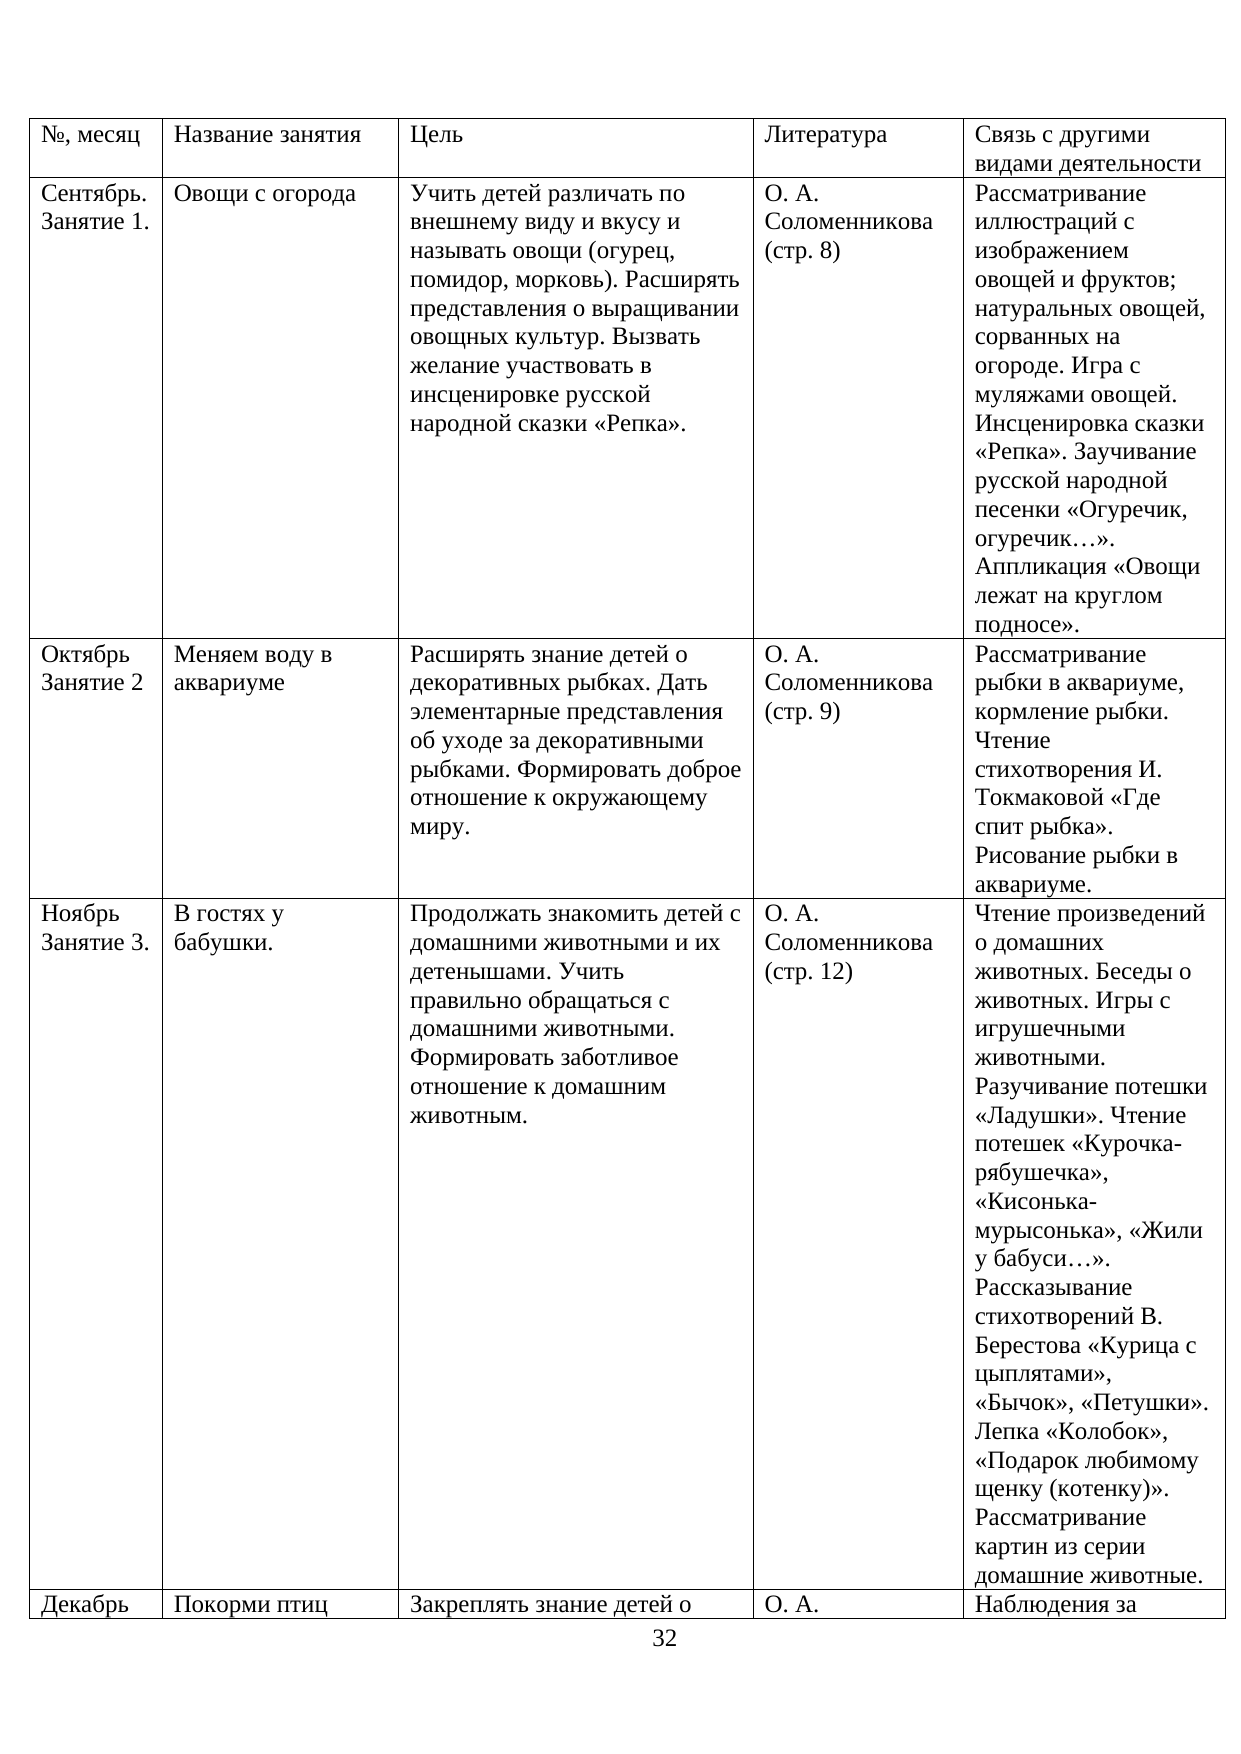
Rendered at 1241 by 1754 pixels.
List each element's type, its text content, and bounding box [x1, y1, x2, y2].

table_cell Расширять знание детей о декоративных рыбках. Дать элементарные представления об уходе за декоративными рыбками. Формировать доброе отношение к окружающему миру. [399, 639, 753, 897]
table_cell О. А. Соломенникова (стр. 9) [754, 639, 963, 897]
table_header Название занятия [163, 119, 398, 177]
table_cell Учить детей различать по внешнему виду и вкусу и называть овощи (огурец, помидор, морковь). Расширять представления о выращивании овощных культур. Вызвать желание участвовать в инсценировке русской народной сказки «Репка». [399, 178, 753, 638]
table_cell О. А. Соломенникова (стр. 12) [754, 899, 963, 1588]
table_cell Чтение произведений о домашних животных. Беседы о животных. Игры с игрушечными животными. Разучивание потешки «Ладушки». Чтение потешек «Курочка- рябушечка», «Кисонька- мурысонька», «Жили у бабуси…». Рассказывание стихотворений В. Берестова «Курица с цыплятами», «Бычок», «Петушки». Лепка «Колобок», «Подарок любимому щенку (котенку)». Рассматривание картин из серии домашние животные. [964, 899, 1225, 1588]
table_cell Декабрь Занятие 4 [30, 1590, 162, 1618]
table_cell Меняем воду в аквариуме [163, 639, 398, 897]
table_cell В гостях у бабушки. [163, 899, 398, 1588]
table_header Цель [399, 119, 753, 177]
table_cell Сентябрь. Занятие 1. [30, 178, 162, 638]
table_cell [754, 1590, 963, 1618]
table_cell Октябрь Занятие 2 [30, 639, 162, 897]
table_cell Продолжать знакомить детей с домашними животными и их детенышами. Учить правильно обращаться с домашними животными. Формировать заботливое отношение к домашним животным. [399, 899, 753, 1588]
table_cell Овощи с огорода [163, 178, 398, 638]
table_cell Рассматривание иллюстраций с изображением овощей и фруктов; натуральных овощей, сорванных на огороде. Игра с муляжами овощей. Инсценировка сказки «Репка». Заучивание русской народной песенки «Огуречик, огуречик…». Аппликация «Овощи лежат на круглом подносе». [964, 178, 1225, 638]
table_header Связь с другими видами деятельности [964, 119, 1225, 177]
table_cell Ноябрь Занятие 3. [30, 899, 162, 1588]
table_cell Рассматривание рыбки в аквариуме, кормление рыбки. Чтение стихотворения И. Токмаковой «Где спит рыбка». Рисование рыбки в аквариуме. [964, 639, 1225, 897]
table_cell О. А. Соломенникова (стр. 8) [754, 178, 963, 638]
table_header Литература [754, 119, 963, 177]
table_cell Покорми птиц зимой [163, 1590, 398, 1618]
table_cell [964, 1590, 1225, 1618]
table_header №, месяц [30, 119, 162, 177]
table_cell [399, 1590, 753, 1618]
